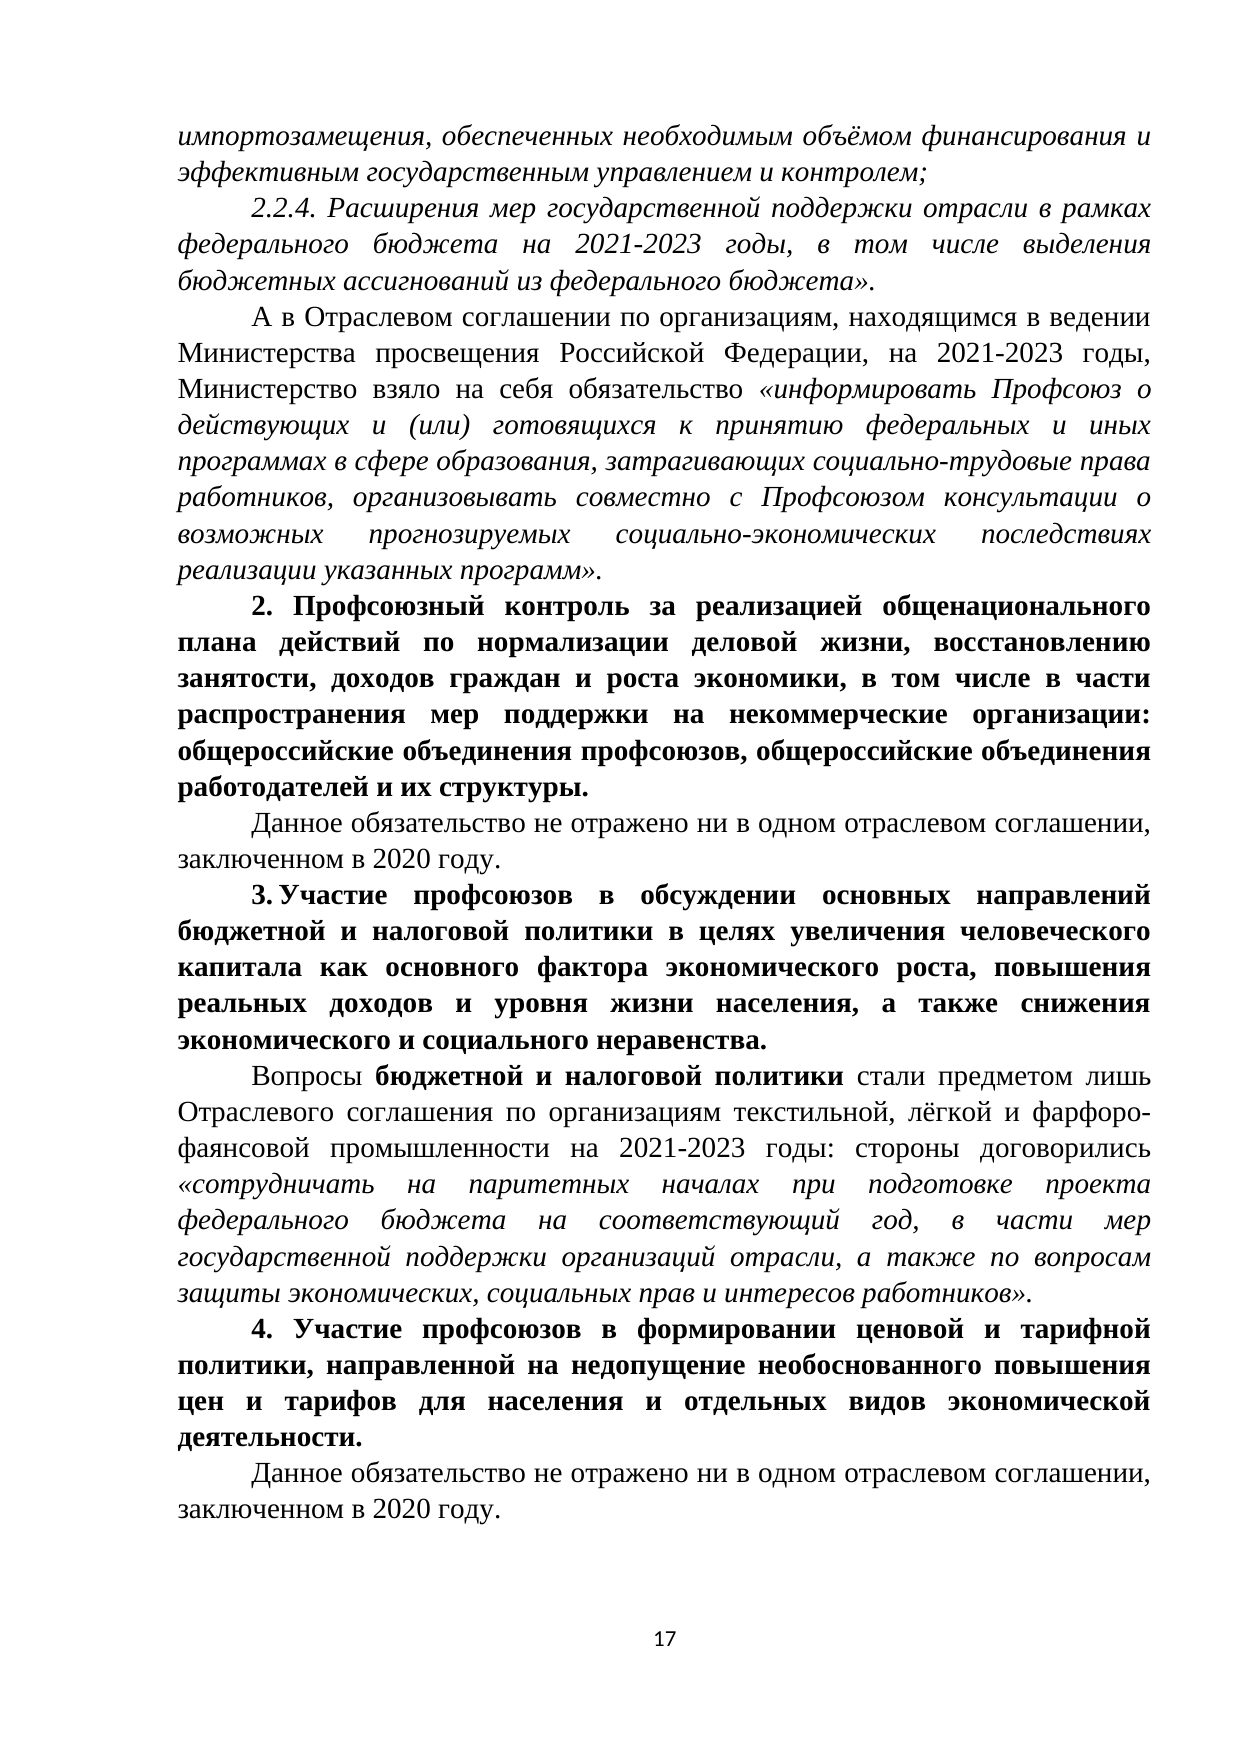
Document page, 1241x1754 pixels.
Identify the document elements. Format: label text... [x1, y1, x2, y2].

text Вопросы бюджетной и налоговой политики стали предметом лишь Отраслевого соглашения по организациям текстильной, лёгкой и фарфоро-фаянсовой промышленности на 2021-2023 годы: стороны договорились «сотрудничать на паритетных началах при подготовке проекта федерального бюджета на соответствующий год, в части мер государственной поддержки организаций отрасли, а также по вопросам защиты экономических, социальных прав и интересов работников». [177, 1058, 1152, 1308]
text 3. Участие профсоюзов в обсуждении основных направлений бюджетной и налоговой политики в целях увеличения человеческого капитала как основного фактора экономического роста, повышения реальных доходов и уровня жизни населения, а также снижения экономического и социального неравенства. [177, 877, 1152, 1055]
text Данное обязательство не отражено ни в одном отраслевом соглашении, заключенном в 2020 году. [177, 1456, 1152, 1525]
text 4. Участие профсоюзов в формировании ценовой и тарифной политики, направленной на недопущение необоснованного повышения цен и тарифов для населения и отдельных видов экономической деятельности. [177, 1311, 1152, 1453]
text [177, 118, 1152, 188]
text А в Отраслевом соглашении по организациям, находящимся в ведении Министерства просвещения Российской Федерации, на 2021-2023 годы, Министерство взяло на себя обязательство «информировать Профсоюз о действующих и (или) готовящихся к принятию федеральных и иных программах в сфере образования, затрагивающих социально-трудовые права работников, организовывать совместно с Профсоюзом консультации о возможных прогнозируемых социально-экономических последствиях реализации указанных программ». [177, 299, 1152, 585]
text 2. Профсоюзный контроль за реализацией общенационального плана действий по нормализации деловой жизни, восстановлению занятости, доходов граждан и роста экономики, в том числе в части распространения мер поддержки на некоммерческие организации: общероссийские объединения профсоюзов, общероссийские объединения работодателей и их структуры. [177, 588, 1152, 802]
text 2.2.4. Расширения мер государственной поддержки отрасли в рамках федерального бюджета на 2021-2023 годы, в том числе выделения бюджетных ассигнований из федерального бюджета». [177, 190, 1152, 296]
text Данное обязательство не отражено ни в одном отраслевом соглашении, заключенном в 2020 году. [177, 805, 1152, 874]
